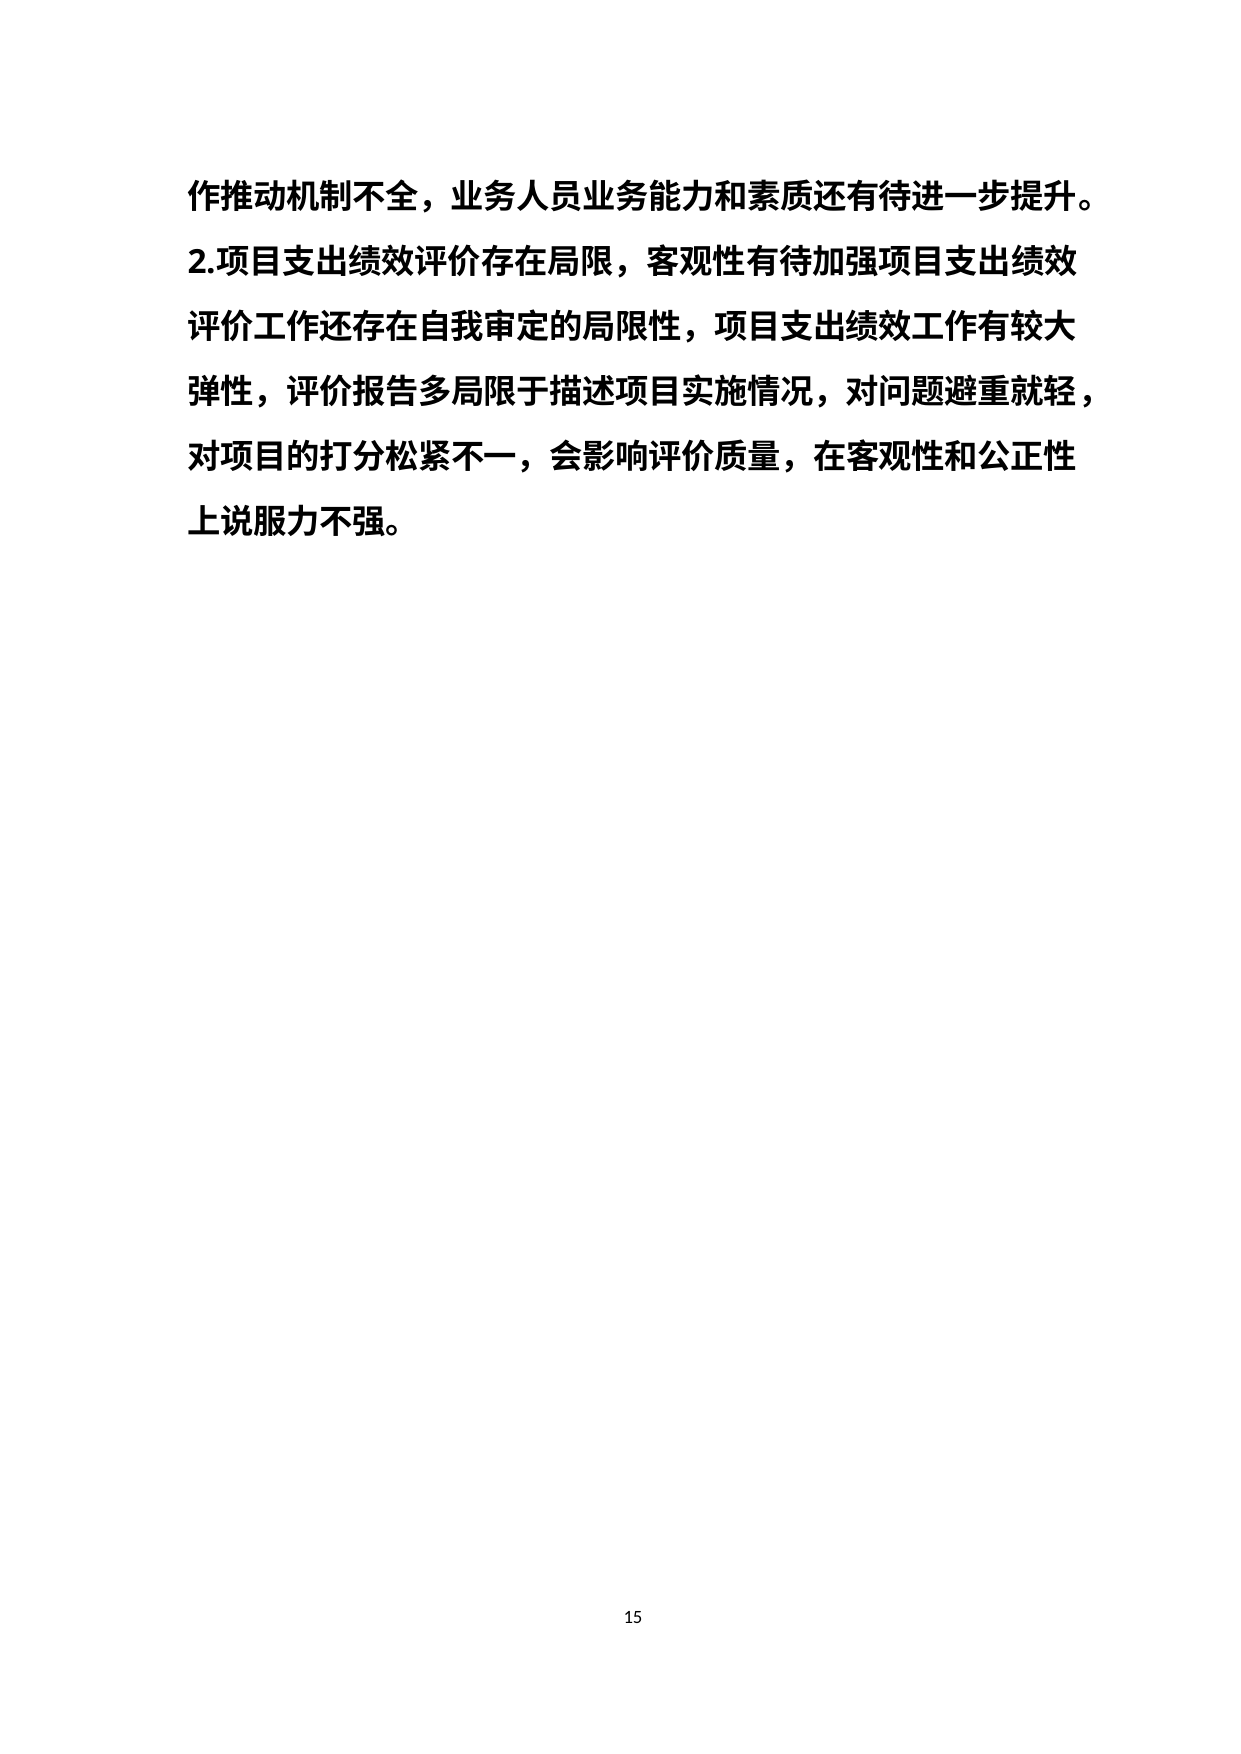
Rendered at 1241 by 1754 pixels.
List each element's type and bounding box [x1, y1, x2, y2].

text [187, 162, 1078, 552]
